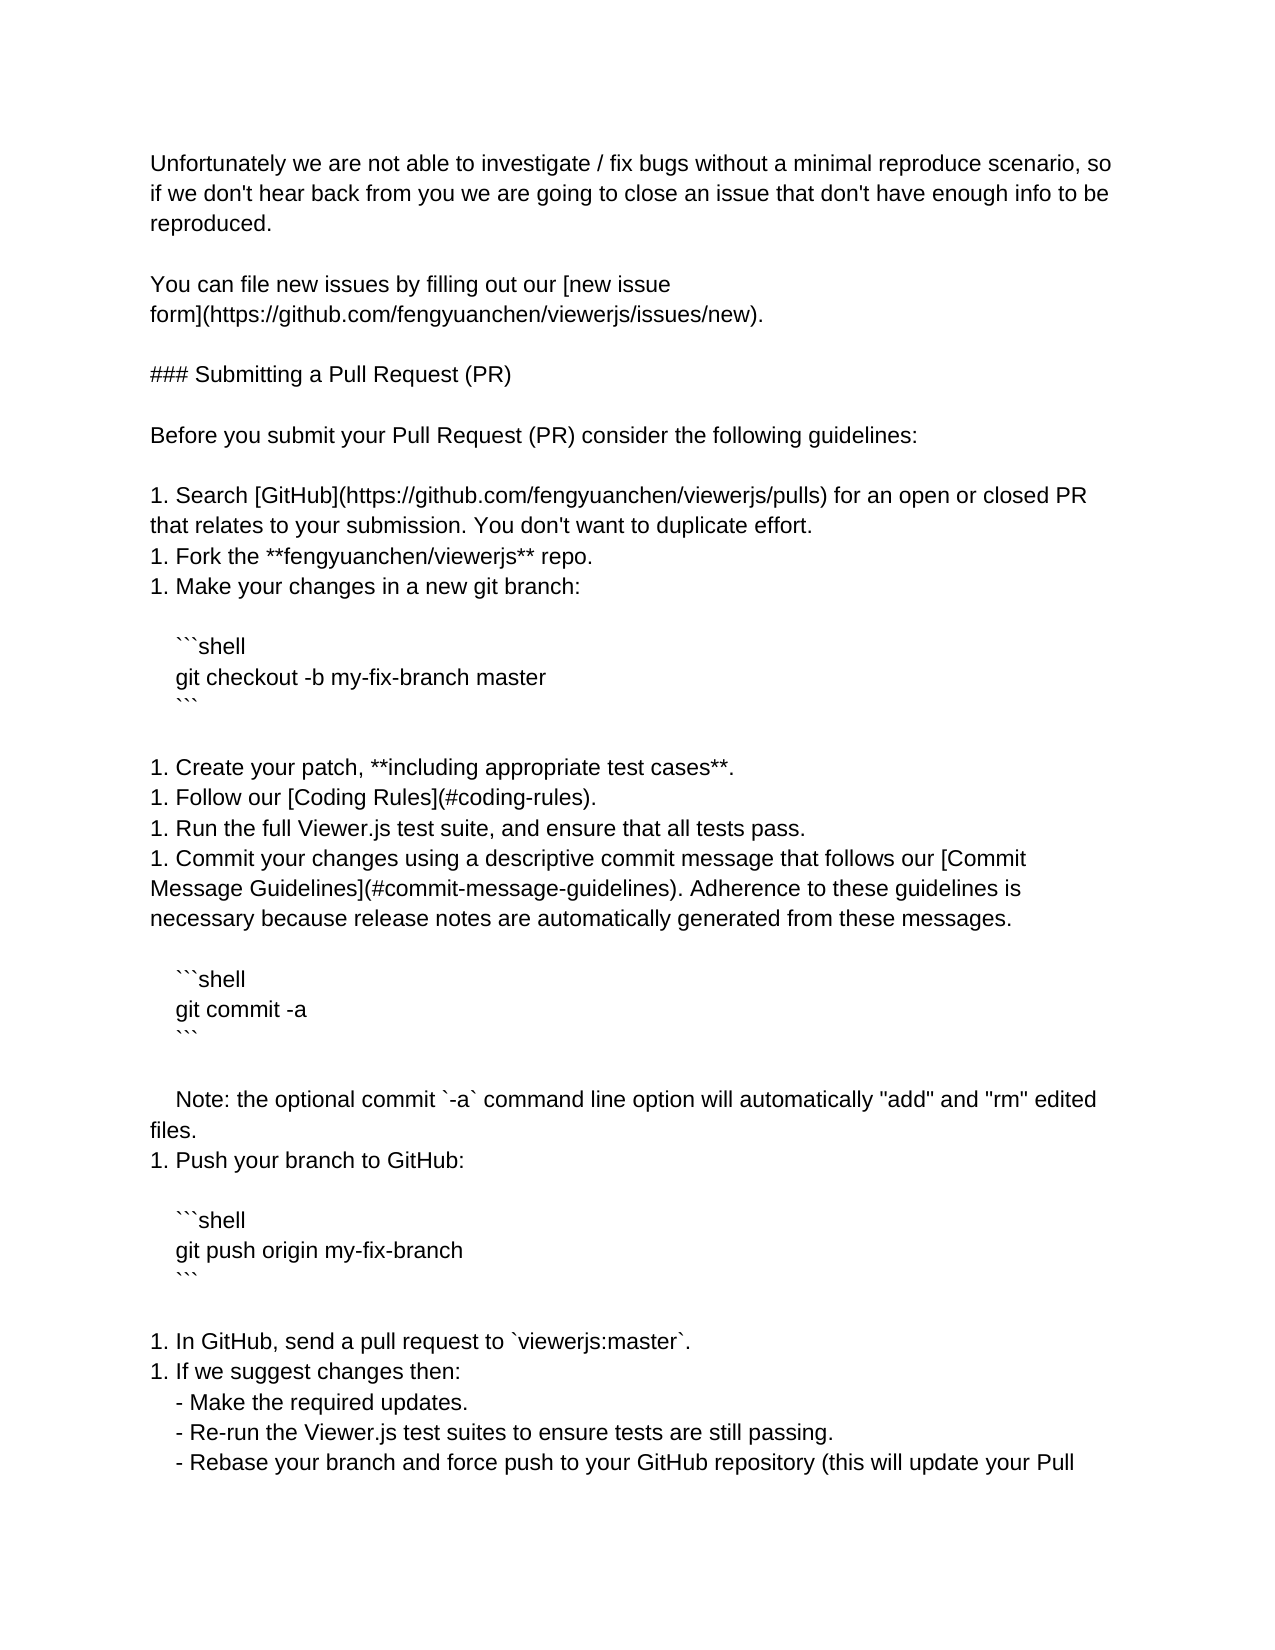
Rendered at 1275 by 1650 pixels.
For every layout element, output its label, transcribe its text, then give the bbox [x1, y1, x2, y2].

text 1. Follow our [Coding Rules](#coding-rules). [150, 784, 1125, 811]
text 1. Push your branch to GitHub: [150, 1147, 1125, 1173]
text ```shell [150, 633, 1125, 660]
text ``` [150, 1026, 1125, 1052]
text 1. If we suggest changes then: [150, 1358, 1125, 1385]
text 1. Create your patch, **including appropriate test cases**. [150, 754, 1125, 781]
text You can file new issues by filling out our [new issue form](https://github.com/fengyuanchen/viewerjs/issues/new). [150, 271, 1125, 327]
text Unfortunately we are not able to investigate / fix bugs without a minimal reproduce scenario, so if we don't hear back from you we are going to close an issue that don't have enough info to be reproduced. [150, 150, 1125, 237]
text ``` [150, 694, 1125, 720]
text Before you submit your Pull Request (PR) consider the following guidelines: [150, 422, 1125, 448]
text - Re-run the Viewer.js test suites to ensure tests are still passing. [150, 1419, 1125, 1445]
text git commit -a [150, 996, 1125, 1022]
text 1. Search [GitHub](https://github.com/fengyuanchen/viewerjs/pulls) for an open or closed PR that relates to your submission. You don't want to duplicate effort. [150, 482, 1125, 539]
text - Make the required updates. [150, 1388, 1125, 1415]
text git checkout -b my-fix-branch master [150, 663, 1125, 690]
text 1. Make your changes in a new git branch: [150, 573, 1125, 599]
text ``` [150, 1268, 1125, 1294]
text git push origin my-fix-branch [150, 1237, 1125, 1264]
text 1. Commit your changes using a descriptive commit message that follows our [Commit Message Guidelines](#commit-message-guidelines). Adherence to these guidelines is necessary because release notes are automatically generated from these messages. [150, 845, 1125, 932]
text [150, 1449, 1125, 1475]
text ### Submitting a Pull Request (PR) [150, 361, 1125, 388]
text 1. In GitHub, send a pull request to `viewerjs:master`. [150, 1328, 1125, 1354]
text ```shell [150, 1207, 1125, 1234]
text 1. Run the full Viewer.js test suite, and ensure that all tests pass. [150, 814, 1125, 841]
text Note: the optional commit `-a` command line option will automatically "add" and "rm" edited files. [150, 1086, 1125, 1143]
text 1. Fork the **fengyuanchen/viewerjs** repo. [150, 543, 1125, 569]
text ```shell [150, 966, 1125, 992]
